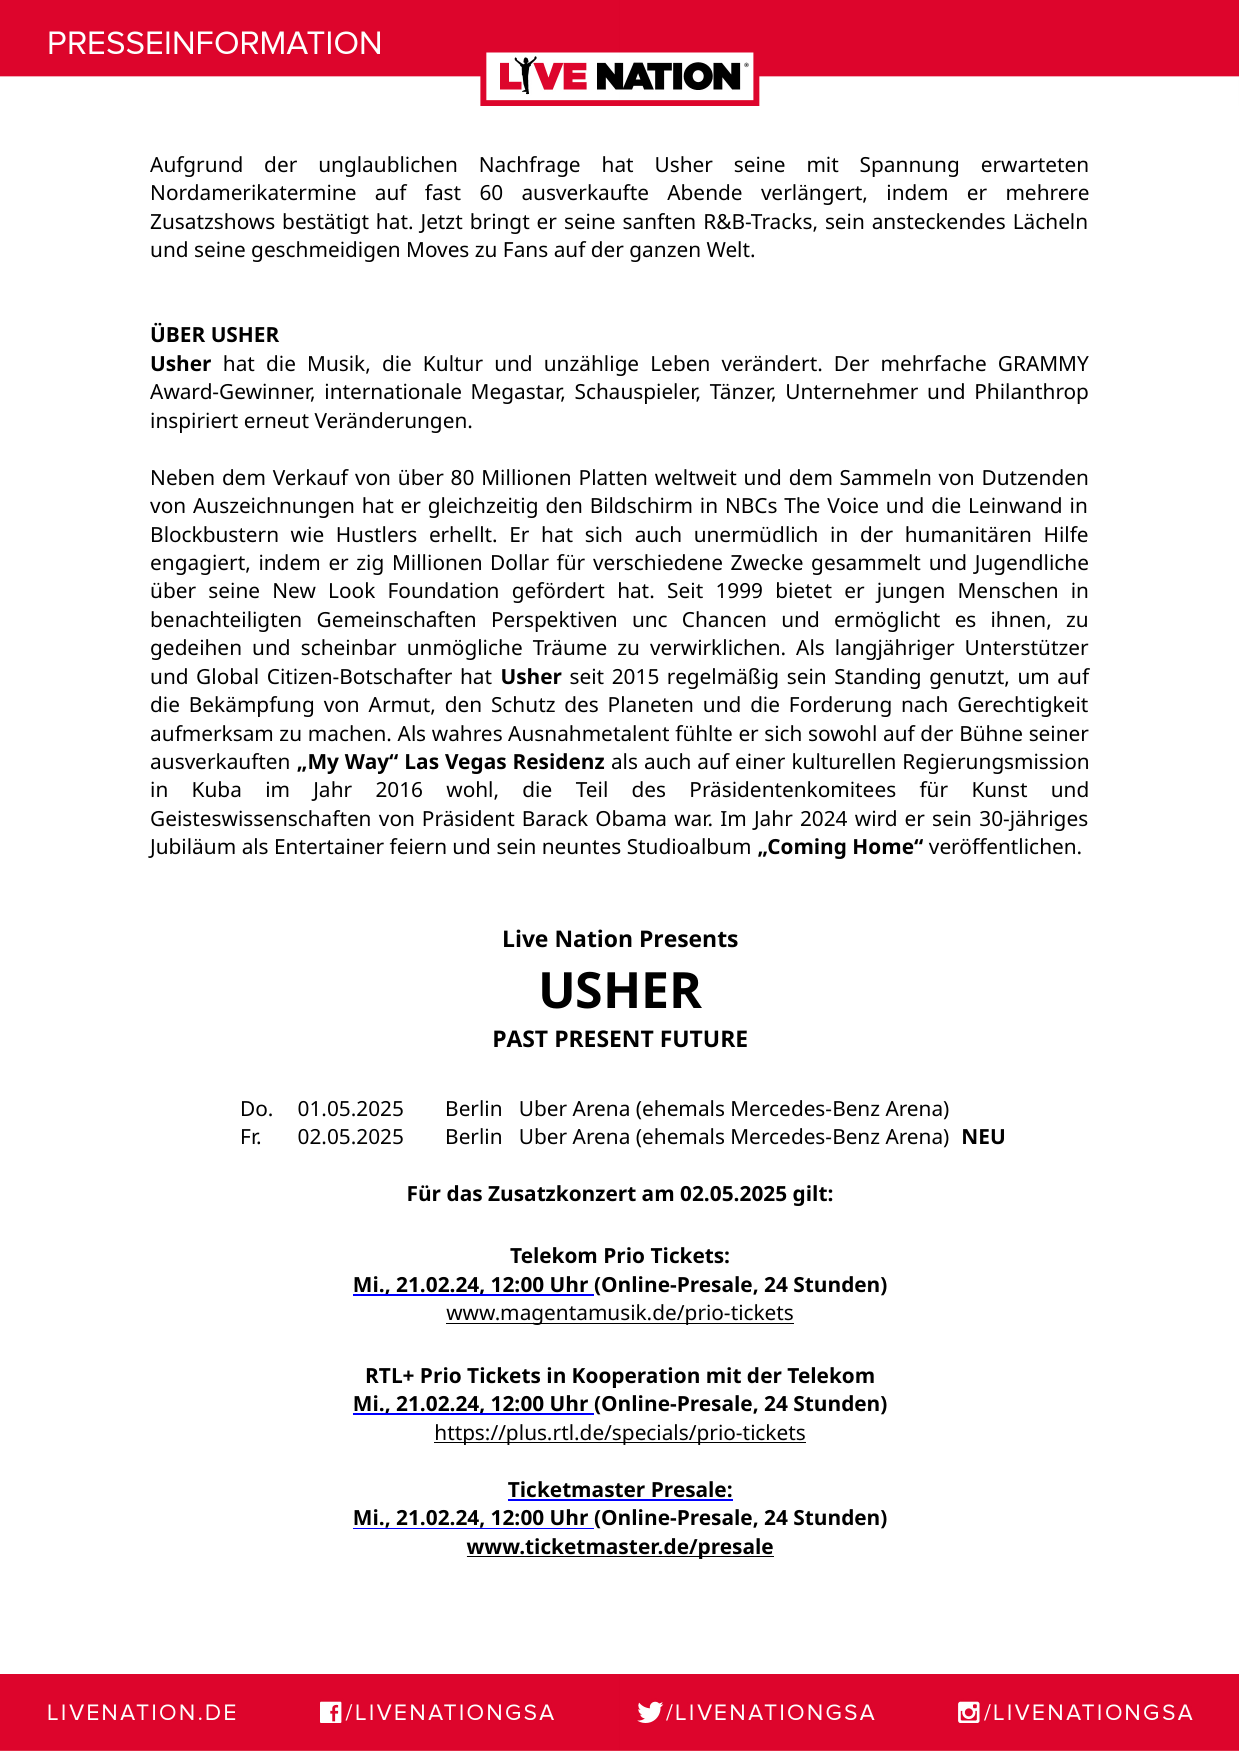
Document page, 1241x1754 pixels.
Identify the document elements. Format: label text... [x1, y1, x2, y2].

text Mi., 21.02.24, 12:00 Uhr (Online-Presale, 24 Stunden) www.magentamusik.de/prio-tickets [150, 1270, 1090, 1327]
subtitle Telekom Prio Tickets: [150, 1242, 1090, 1270]
text Mi., 21.02.24, 12:00 Uhr (Online-Presale, 24 Stunden) [150, 1503, 1090, 1532]
text Neben dem Verkauf von über 80 Millionen Platten weltweit und dem Sammeln von Dutzenden von Auszeichnungen hat er gleichzeitig den Bildschirm in NBCs The Voice und die Leinwand in Blockbustern wie Hustlers erhellt. Er hat sich auch unermüdlich in der humanitären Hilfe engagiert, indem er zig Millionen Dollar für verschiedene Zwecke gesammelt und Jugendliche über seine New Look Foundation gefördert hat. Seit 1999 bietet er jungen Menschen in benachteiligten Gemeinschaften Perspektiven unc Chancen und ermöglicht es ihnen, zu gedeihen und scheinbar unmögliche Träume zu verwirklichen. Als langjähriger Unterstützer und Global Citizen-Botschafter hat Usher seit 2015 regelmäßig sein Standing genutzt, um auf die Bekämpfung von Armut, den Schutz des Planeten und die Forderung nach Gerechtigkeit aufmerksam zu machen. Als wahres Ausnahmetalent fühlte er sich sowohl auf der Bühne seiner ausverkauften „My Way“ Las Vegas Residenz als auch auf einer kulturellen Regierungsmission in Kuba im Jahr 2016 wohl, die Teil des Präsidentenkomitees für Kunst und Geisteswissenschaften von Präsident Barack Obama war. Im Jahr 2024 wird er sein 30-jähriges Jubiläum als Entertainer feiern und sein neuntes Studioalbum „Coming Home“ veröffentlichen. [150, 463, 1090, 861]
subtitle RTL+ Prio Tickets in Kooperation mit der Telekom [150, 1361, 1090, 1389]
text Ticketmaster Presale: [150, 1475, 1090, 1503]
text Für das Zusatzkonzert am 02.05.2025 gilt: [150, 1179, 1090, 1207]
picture [0, 1674, 1239, 1751]
text PAST PRESENT FUTURE [150, 1023, 1090, 1054]
text Do. 01.05.2025 Berlin Uber Arena (ehemals Mercedes-Benz Arena) [166, 1094, 1090, 1122]
text Fr. 02.05.2025 Berlin Uber Arena (ehemals Mercedes-Benz Arena) NEU [166, 1122, 1090, 1151]
text Aufgrund der unglaublichen Nachfrage hat Usher seine mit Spannung erwarteten Nordamerikatermine auf fast 60 ausverkaufte Abende verlängert, indem er mehrere Zusatzshows bestätigt hat. Jetzt bringt er seine sanften R&B-Tracks, sein ansteckendes Lächeln und seine geschmeidigen Moves zu Fans auf der ganzen Welt. [150, 150, 1090, 264]
subtitle www.ticketmaster.de/presale [150, 1532, 1090, 1560]
picture [0, 0, 1239, 106]
text Live Nation Presents [150, 923, 1090, 955]
text USHER [150, 955, 1090, 1023]
text ÜBER USHER [150, 321, 1090, 349]
text Usher hat die Musik, die Kultur und unzählige Leben verändert. Der mehrfache GRAMMY Award-Gewinner, internationale Megastar, Schauspieler, Tänzer, Unternehmer und Philanthrop inspiriert erneut Veränderungen. [150, 349, 1090, 434]
text Mi., 21.02.24, 12:00 Uhr (Online-Presale, 24 Stunden) https://plus.rtl.de/specials/prio-tickets [150, 1389, 1090, 1446]
